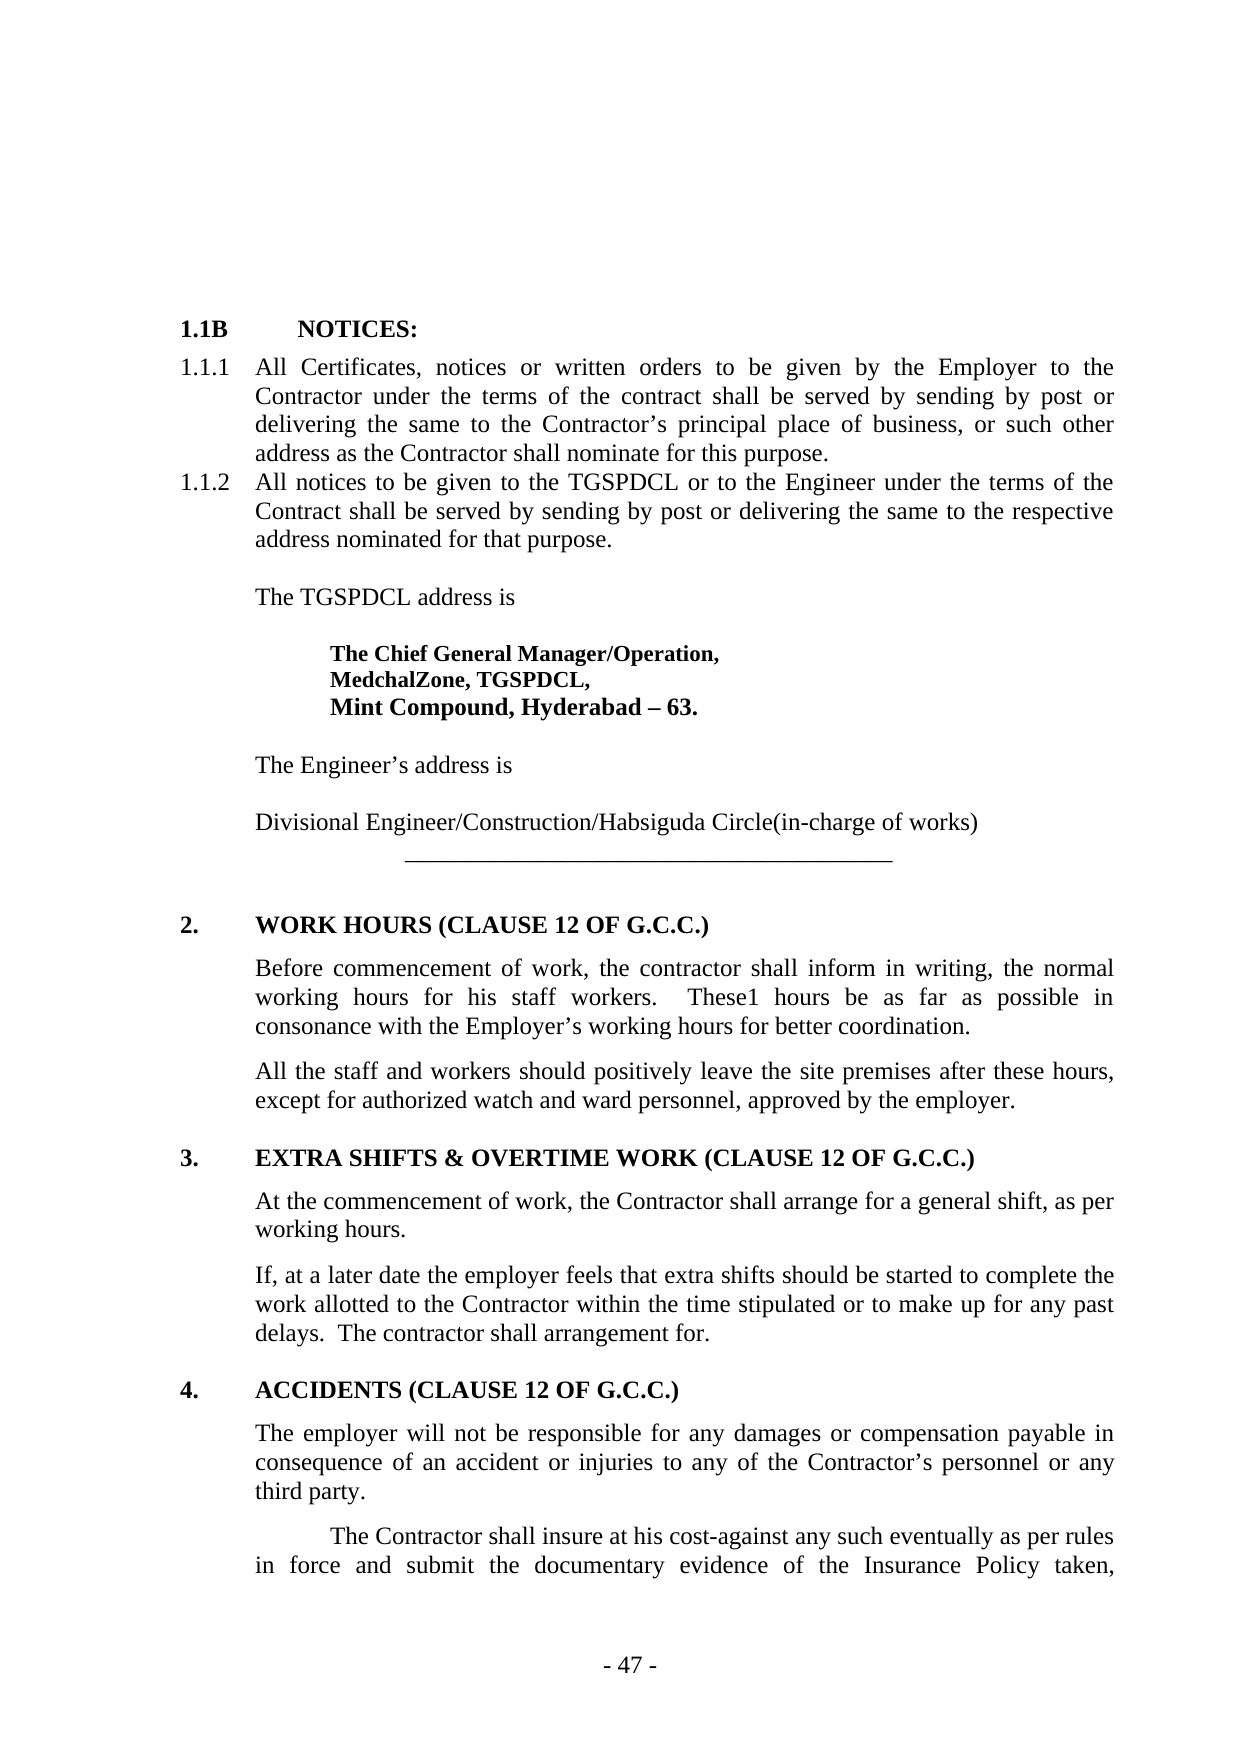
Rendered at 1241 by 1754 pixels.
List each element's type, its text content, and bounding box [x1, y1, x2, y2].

text _______________________________________ [405, 836, 1115, 865]
list All Certificates, notices or written orders to be given by the Employer to the Contractor under the terms of the contract shall be served by sending by post or delivering the same to the Contractor’s principal place of business, or such other address as the Contractor shall nominate for this purpose. [180, 352, 1115, 467]
text The Chief General Manager/Operation, [330, 639, 1115, 666]
text The TGSPDCL address is [180, 582, 1115, 611]
list WORK HOURS (CLAUSE 12 OF G.C.C.) [180, 910, 1115, 939]
text If, at a later date the employer feels that extra shifts should be started to complete the work allotted to the Contractor within the time stipulated or to make up for any past delays. The contractor shall arrangement for. [255, 1260, 1115, 1346]
list EXTRA SHIFTS & OVERTIME WORK (CLAUSE 12 OF G.C.C.) [180, 1143, 1115, 1171]
text All the staff and workers should positively leave the site premises after these hours, except for authorized watch and ward personnel, approved by the employer. [255, 1056, 1115, 1114]
text 1.1B NOTICES: [180, 314, 1115, 342]
text The Engineer’s address is [180, 750, 1115, 778]
text MedchalZone, TGSPDCL, [330, 666, 1115, 692]
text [255, 1521, 1115, 1579]
text Divisional Engineer/Construction/Habsiguda Circle(in-charge of works) [180, 807, 1115, 836]
text The employer will not be responsible for any damages or compensation payable in consequence of an accident or injuries to any of the Contractor’s personnel or any third party. [255, 1418, 1115, 1504]
text Before commencement of work, the contractor shall inform in writing, the normal working hours for his staff workers. These1 hours be as far as possible in consonance with the Employer’s working hours for better coordination. [255, 953, 1115, 1040]
list All notices to be given to the TGSPDCL or to the Engineer under the terms of the Contract shall be served by sending by post or delivering the same to the respective address nominated for that purpose. [180, 467, 1115, 553]
text At the commencement of work, the Contractor shall arrange for a general shift, as per working hours. [255, 1186, 1115, 1243]
text Mint Compound, – 63. [330, 692, 1115, 721]
list ACCIDENTS (CLAUSE 12 OF G.C.C.) [180, 1375, 1115, 1404]
